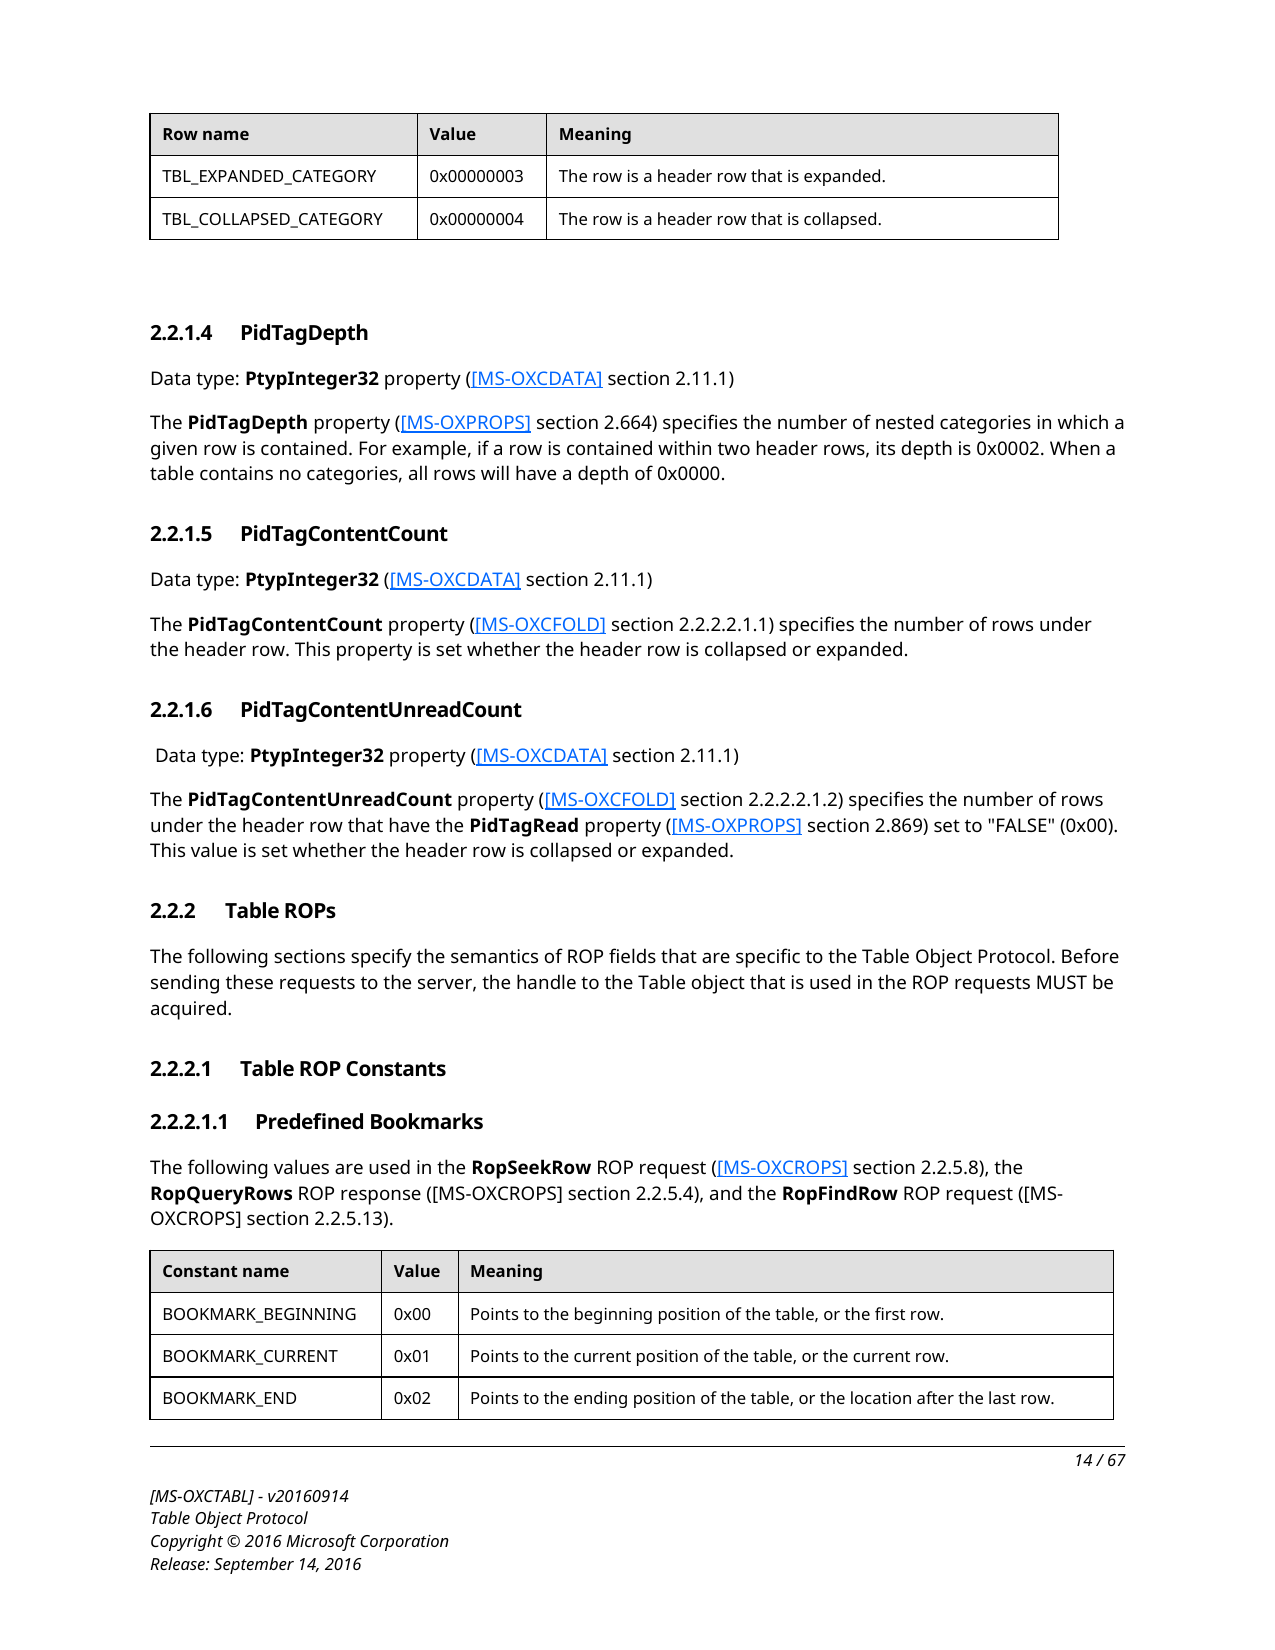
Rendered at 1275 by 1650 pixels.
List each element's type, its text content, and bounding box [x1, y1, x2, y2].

table_cell The row is a header row that is collapsed. [547, 198, 1058, 239]
table_cell The row is a header row that is expanded. [547, 156, 1058, 197]
table_cell TBL_COLLAPSED_CATEGORY [151, 198, 417, 239]
subtitle Table ROP Constants [150, 1054, 1125, 1082]
table_header Constant name [151, 1251, 381, 1292]
text The following values are used in the RopSeekRow ROP request ([MS-OXCROPS] section 2.2.5.8), the RopQueryRows ROP response ([MS-OXCROPS] section 2.2.5.4), and the RopFindRow ROP request ([MS-OXCROPS] section 2.2.5.13). [150, 1154, 1125, 1231]
text The PidTagContentUnreadCount property ([MS-OXCFOLD] section 2.2.2.2.1.2) specifies the number of rows under the header row that have the PidTagRead property ([MS-OXPROPS] section 2.869) set to "FALSE" (0x00). This value is set whether the header row is collapsed or expanded. [150, 787, 1125, 863]
table_header Row name [151, 114, 417, 155]
subtitle PidTagContentCount [150, 519, 1125, 548]
text The PidTagDepth property ([MS-OXPROPS] section 2.664) specifies the number of nested categories in which a given row is contained. For example, if a row is contained within two header rows, its depth is 0x0002. When a table contains no categories, all rows will have a depth of 0x0000. [150, 409, 1125, 486]
table_cell Points to the beginning position of the table, or the first row. [459, 1293, 1113, 1334]
text Data type: PtypInteger32 ([MS-OXCDATA] section 2.11.1) [150, 567, 1125, 592]
text The following sections specify the semantics of ROP fields that are specific to the Table Object Protocol. Before sending these requests to the server, the handle to the Table object that is used in the ROP requests MUST be acquired. [150, 944, 1125, 1020]
table_header Meaning [547, 114, 1058, 155]
table_cell 0x00 [382, 1293, 458, 1334]
text Data type: PtypInteger32 property ([MS-OXCDATA] section 2.11.1) [150, 365, 1125, 391]
table_cell 0x00000004 [418, 198, 546, 239]
table_cell Points to the ending position of the table, or the location after the last row. [459, 1378, 1113, 1419]
text The PidTagContentCount property ([MS-OXCFOLD] section 2.2.2.2.1.1) specifies the number of rows under the header row. This property is set whether the header row is collapsed or expanded. [150, 611, 1125, 662]
subtitle Table ROPs [150, 897, 1125, 925]
subtitle Predefined Bookmarks [150, 1107, 1125, 1136]
table_cell 0x01 [382, 1335, 458, 1376]
table_cell BOOKMARK_CURRENT [151, 1335, 381, 1376]
table_cell TBL_EXPANDED_CATEGORY [151, 156, 417, 197]
table_cell Points to the current position of the table, or the current row. [459, 1335, 1113, 1376]
table_header Value [418, 114, 546, 155]
table_cell BOOKMARK_BEGINNING [151, 1293, 381, 1334]
text Data type: PtypInteger32 property ([MS-OXCDATA] section 2.11.1) [150, 742, 1125, 768]
table_header Value [382, 1251, 458, 1292]
table_cell 0x00000003 [418, 156, 546, 197]
subtitle PidTagDepth [150, 318, 1125, 346]
table_cell 0x02 [382, 1378, 458, 1419]
table_cell BOOKMARK_END [151, 1378, 381, 1419]
table_header Meaning [459, 1251, 1113, 1292]
subtitle PidTagContentUnreadCount [150, 695, 1125, 724]
